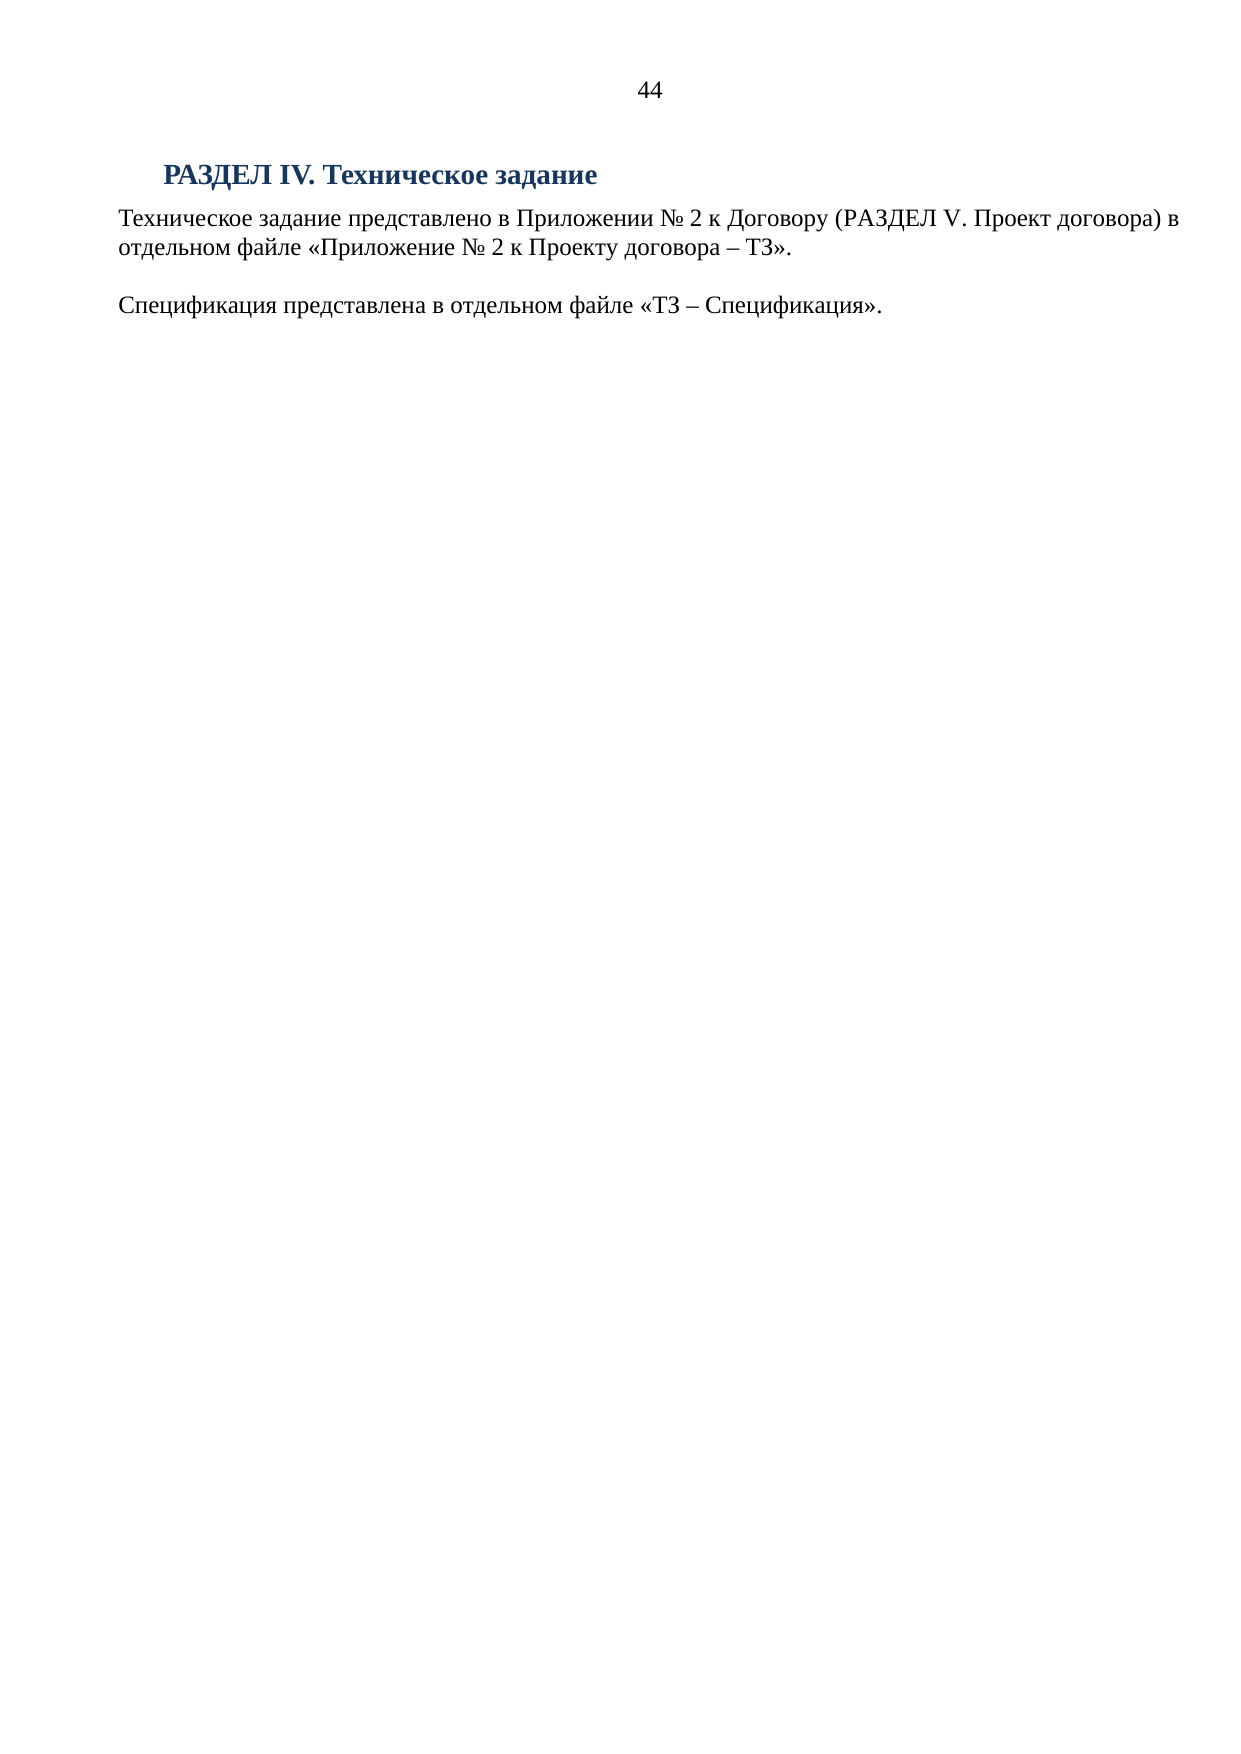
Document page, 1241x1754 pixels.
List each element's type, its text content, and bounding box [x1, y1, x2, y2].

text Спецификация представлена в отдельном файле «ТЗ – Спецификация». [118, 290, 1181, 318]
subtitle РАЗДЕЛ IV. Техническое задание [163, 157, 1181, 191]
text Техническое задание представлено в Приложении № 2 к Договору (РАЗДЕЛ V. Проект договора) в отдельном файле «Приложение № 2 к Проекту договора – ТЗ». [118, 203, 1181, 261]
